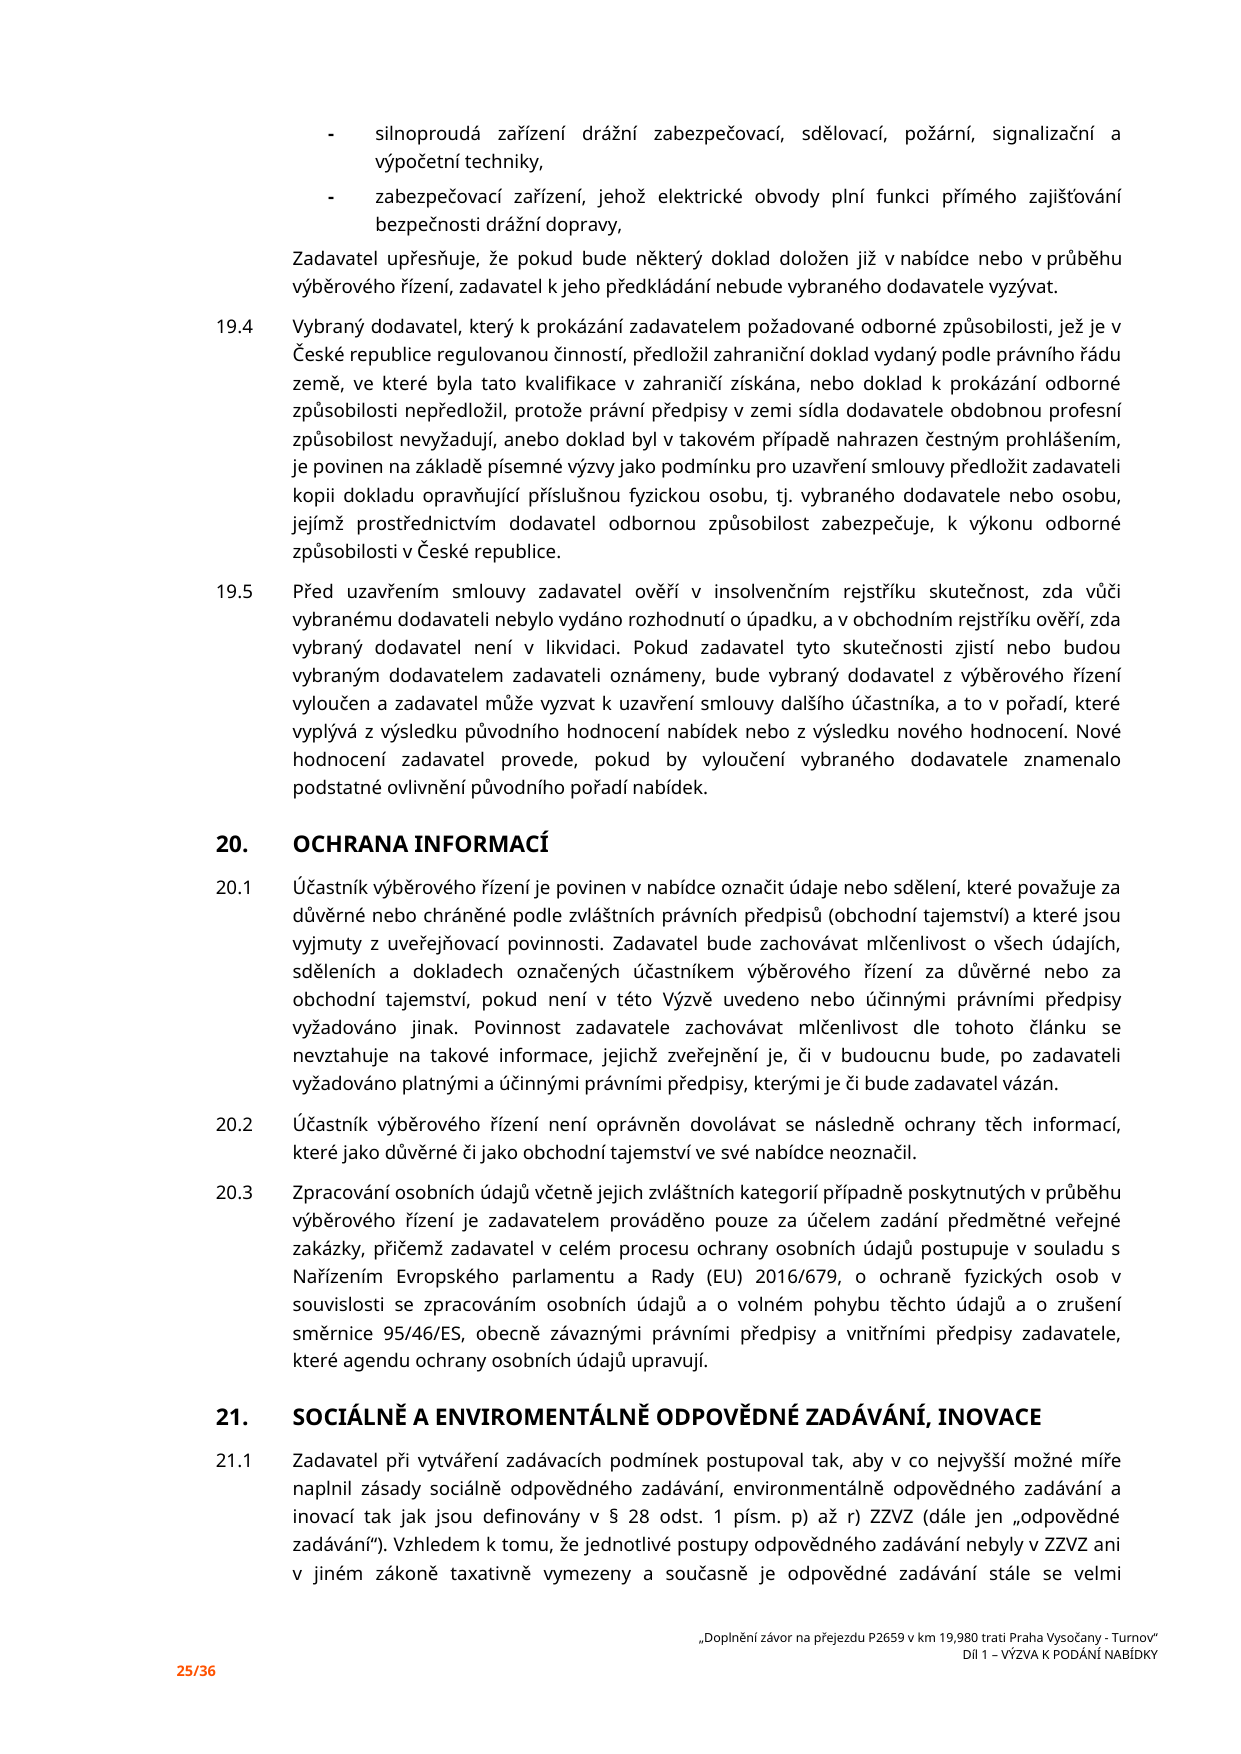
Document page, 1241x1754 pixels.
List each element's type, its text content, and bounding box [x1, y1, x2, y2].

text zabezpečovací zařízení, jehož elektrické obvody plní funkci přímého zajišťování bezpečnosti drážní dopravy, [328, 183, 1122, 236]
text Před uzavřením smlouvy zadavatel ověří v insolvenčním rejstříku skutečnost, zda vůči vybranému dodavateli nebylo vydáno rozhodnutí o úpadku, a v obchodním rejstříku ověří, zda vybraný dodavatel není v likvidaci. Pokud zadavatel tyto skutečnosti zjistí nebo budou vybraným dodavatelem zadavateli oznámeny, bude vybraný dodavatel z výběrového řízení vyloučen a zadavatel může vyzvat k uzavření smlouvy dalšího účastníka, a to v pořadí, které vyplývá z výsledku původního hodnocení nabídek nebo z výsledku nového hodnocení. Nové hodnocení zadavatel provede, pokud by vyloučení vybraného dodavatele znamenalo podstatné ovlivnění původního pořadí nabídek. [216, 578, 1122, 800]
text Vybraný dodavatel, který k prokázání zadavatelem požadované odborné způsobilosti, jež je v České republice regulovanou činností, předložil zahraniční doklad vydaný podle právního řádu země, ve které byla tato kvalifikace v zahraničí získána, nebo doklad k prokázání odborné způsobilosti nepředložil, protože právní předpisy v zemi sídla dodavatele obdobnou profesní způsobilost nevyžadují, anebo doklad byl v takovém případě nahrazen čestným prohlášením, je povinen na základě písemné výzvy jako podmínku pro uzavření smlouvy předložit zadavateli kopii dokladu opravňující příslušnou fyzickou osobu, tj. vybraného dodavatele nebo osobu, jejímž prostřednictvím dodavatel odbornou způsobilost zabezpečuje, k výkonu odborné způsobilosti v České republice. [216, 314, 1122, 563]
text Účastník výběrového řízení je povinen v nabídce označit údaje nebo sdělení, které považuje za důvěrné nebo chráněné podle zvláštních právních předpisů (obchodní tajemství) a které jsou vyjmuty z uveřejňovací povinnosti. Zadavatel bude zachovávat mlčenlivost o všech údajích, sděleních a dokladech označených účastníkem výběrového řízení za důvěrné nebo za obchodní tajemství, pokud není v této Výzvě uvedeno nebo účinnými právními předpisy vyžadováno jinak. Povinnost zadavatele zachovávat mlčenlivost dle tohoto článku se nevztahuje na takové informace, jejichž zveřejnění je, či v budoucnu bude, po zadavateli vyžadováno platnými a účinnými právními předpisy, kterými je či bude zadavatel vázán. [216, 874, 1122, 1096]
text SOCIÁLNĚ A ENVIROMENTÁLNĚ ODPOVĚDNÉ ZADÁVÁNÍ, INOVACE [216, 1401, 1122, 1432]
text Zadavatel upřesňuje, že pokud bude některý doklad doložen již v nabídce nebo v průběhu výběrového řízení, zadavatel k jeho předkládání nebude vybraného dodavatele vyzývat. [292, 245, 1122, 299]
text Účastník výběrového řízení není oprávněn dovolávat se následně ochrany těch informací, které jako důvěrné či jako obchodní tajemství ve své nabídce neoznačil. [216, 1111, 1122, 1165]
text OCHRANA INFORMACÍ [216, 828, 1122, 859]
text silnoproudá zařízení drážní zabezpečovací, sdělovací, požární, signalizační a výpočetní techniky, [328, 121, 1122, 174]
text Zpracování osobních údajů včetně jejich zvláštních kategorií případně poskytnutých v průběhu výběrového řízení je zadavatelem prováděno pouze za účelem zadání předmětné veřejné zakázky, přičemž zadavatel v celém procesu ochrany osobních údajů postupuje v souladu s Nařízením Evropského parlamentu a Rady (EU) 2016/679, o ochraně fyzických osob v souvislosti se zpracováním osobních údajů a o volném pohybu těchto údajů a o zrušení směrnice 95/46/ES, obecně závaznými právními předpisy a vnitřními předpisy zadavatele, které agendu ochrany osobních údajů upravují. [216, 1180, 1122, 1373]
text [216, 1448, 1122, 1585]
